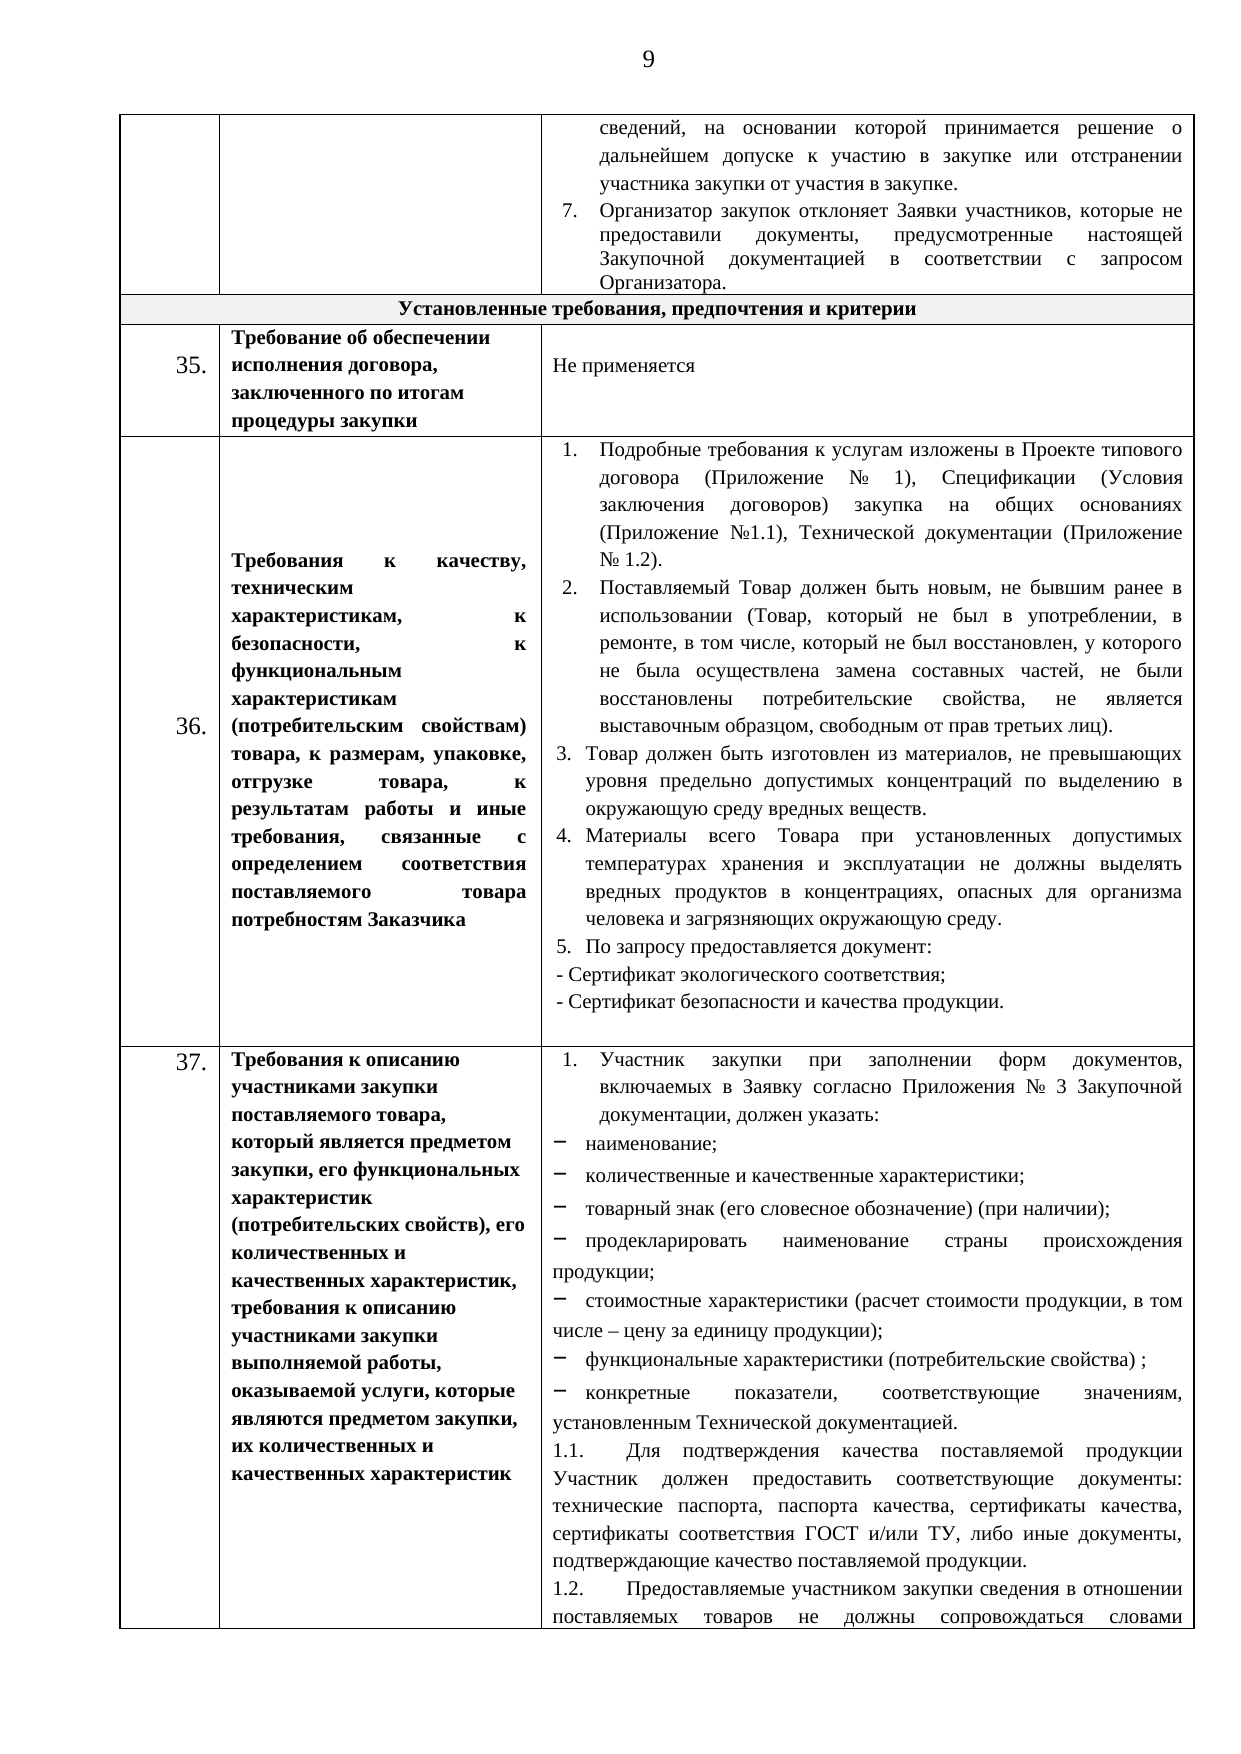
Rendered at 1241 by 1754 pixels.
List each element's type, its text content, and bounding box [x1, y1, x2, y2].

table_cell [121, 325, 219, 436]
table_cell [220, 115, 541, 294]
table_cell [121, 115, 219, 294]
table_cell [121, 437, 219, 1046]
table_cell Не применяется [542, 325, 1193, 436]
table_cell Установленные требования, предпочтения и критерии [121, 295, 1193, 324]
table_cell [542, 1047, 1193, 1628]
table_cell Требования к качеству, техническим характеристикам, к безопасности, к функциональным характеристикам (потребительским свойствам) товара, к размерам, упаковке, отгрузке товара, к результатам работы и иные требования, связанные с определением соответствия поставляемого товара потребностям Заказчика [220, 437, 541, 1046]
table_cell Требование об обеспечении исполнения договора, заключенного по итогам процедуры закупки [220, 325, 541, 436]
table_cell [220, 1047, 541, 1628]
table_cell Подробные требования к услугам изложены в Проекте типового договора (Приложение № 1), Спецификации (Условия заключения договоров) закупка на общих основаниях (Приложение №1.1), Технической документации (Приложение № 1.2). Поставляемый Товар должен быть новым, не бывшим ранее в использовании (Товар, который не был в употреблении, в ремонте, в том числе, который не был восстановлен, у которого не была осуществлена замена составных частей, не были восстановлены потребительские свойства, не является выставочным образцом, свободным от прав третьих лиц). Товар должен быть изготовлен из материалов, не превышающих уровня предельно допустимых концентраций по выделению в окружающую среду вредных веществ. Материалы всего Товара при установленных допустимых температурах хранения и эксплуатации не должны выделять вредных продуктов в концентрациях, опасных для организма человека и загрязняющих окружающую среду. По запросу предоставляется документ: - Сертификат экологического соответствия; - Сертификат безопасности и качества продукции. [542, 437, 1193, 1046]
table_cell [121, 1047, 219, 1628]
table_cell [542, 115, 1193, 294]
